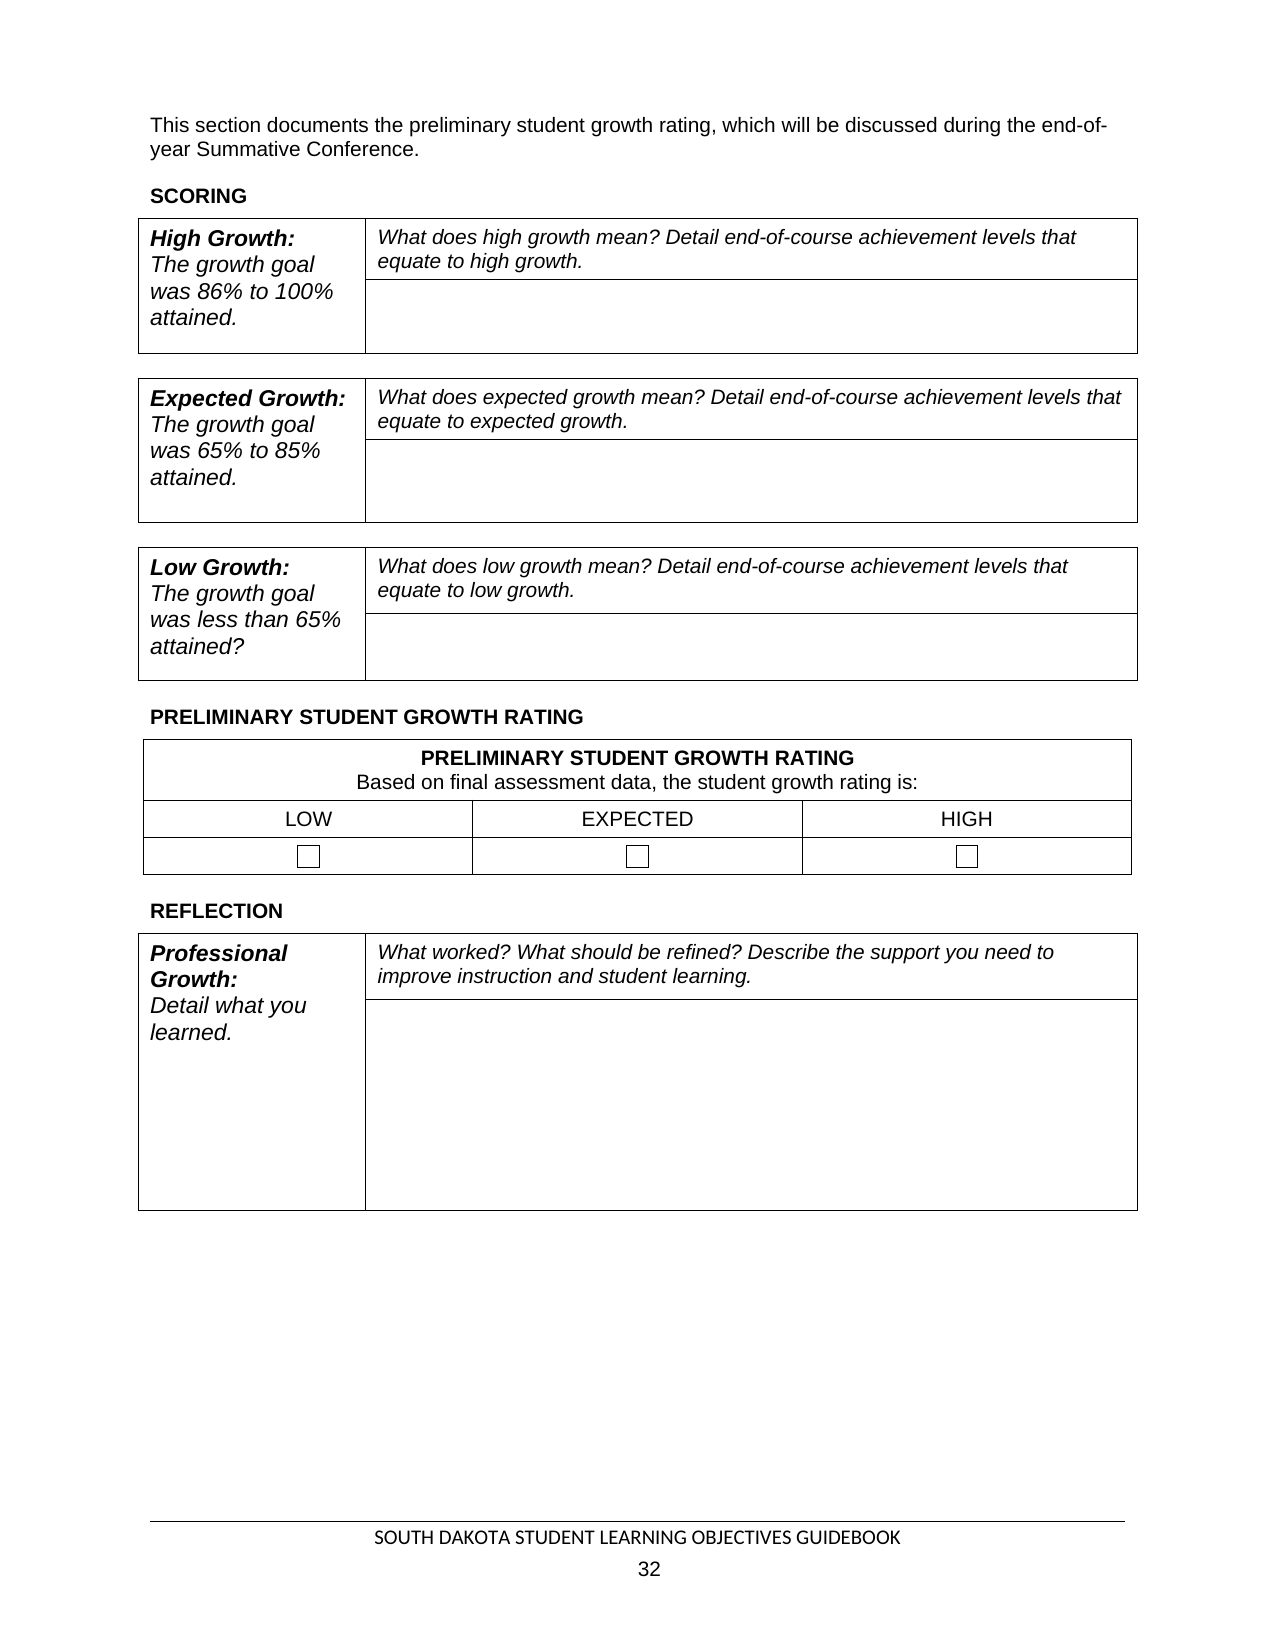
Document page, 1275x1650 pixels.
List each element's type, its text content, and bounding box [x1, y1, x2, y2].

table_header Low Growth: The growth goal was less than 65% attained? [139, 548, 365, 680]
text PRELIMINARY STUDENT GROWTH RATING [150, 705, 1125, 729]
table_cell LOW [144, 801, 472, 837]
table_cell EXPECTED [473, 801, 802, 837]
table_header High Growth: The growth goal was 86% to 100% attained. [139, 219, 365, 353]
table_cell [473, 838, 802, 874]
text This section documents the preliminary student growth rating, which will be discussed during the end-of-year Summative Conference. [150, 112, 1125, 160]
table_header What does expected growth mean? Detail end-of-course achievement levels that equate to expected growth. [366, 379, 1137, 439]
text REFLECTION [150, 899, 1125, 923]
text SCORING [150, 184, 1125, 208]
table_cell [144, 838, 472, 874]
table_cell [366, 614, 1137, 680]
table_header PRELIMINARY STUDENT GROWTH RATING Based on final assessment data, the student growth rating is: [144, 740, 1131, 799]
table_cell [366, 280, 1137, 353]
table_header Expected Growth: The growth goal was 65% to 85% attained. [139, 379, 365, 522]
table_header Professional Growth: Detail what you learned. [139, 934, 365, 1210]
table_cell [803, 838, 1131, 874]
table_header What does high growth mean? Detail end-of-course achievement levels that equate to high growth. [366, 219, 1137, 279]
table_cell [366, 1000, 1137, 1210]
table_header What does low growth mean? Detail end-of-course achievement levels that equate to low growth. [366, 548, 1137, 613]
table_header What worked? What should be refined? Describe the support you need to improve instruction and student learning. [366, 934, 1137, 998]
table_cell HIGH [803, 801, 1131, 837]
table_cell [366, 440, 1137, 522]
